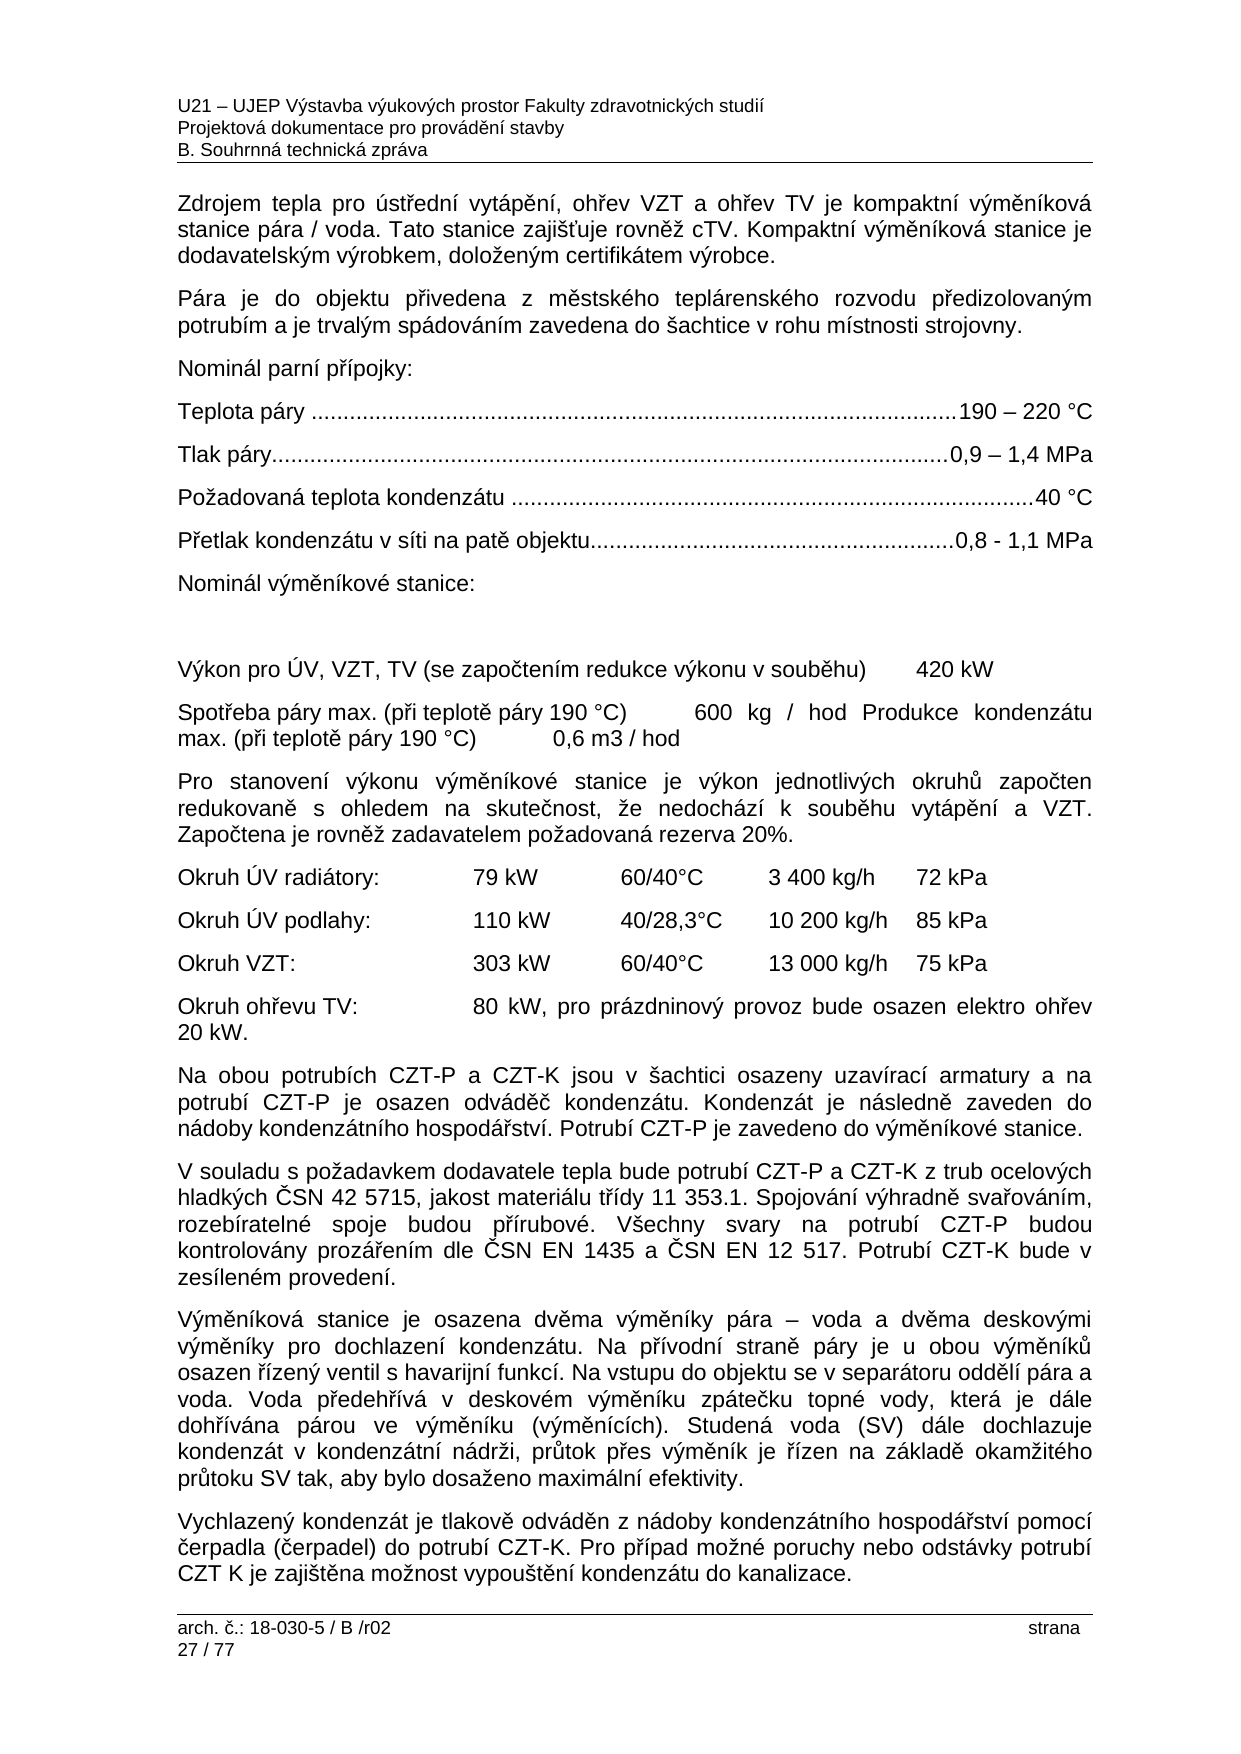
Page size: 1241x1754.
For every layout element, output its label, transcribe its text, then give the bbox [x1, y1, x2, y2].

text Okruh ÚV radiátory: 79 kW 60/40°C 3 400 kg/h 72 kPa [177, 864, 1093, 890]
text Okruh ohřevu TV: 80 kW, pro prázdninový provoz bude osazen elektro ohřev 20 kW. [177, 993, 1093, 1046]
text V souladu s požadavkem dodavatele tepla bude potrubí CZT-P a CZT-K z trub ocelových hladkých ČSN 42 5715, jakost materiálu třídy 11 353.1. Spojování výhradně svařováním, rozebíratelné spoje budou přírubové. Všechny svary na potrubí CZT-P budou kontrolovány prozářením dle ČSN EN 1435 a ČSN EN 12 517. Potrubí CZT-K bude v zesíleném provedení. [177, 1158, 1093, 1290]
text Na obou potrubích CZT-P a CZT-K jsou v šachtici osazeny uzavírací armatury a na potrubí CZT-P je osazen odváděč kondenzátu. Kondenzát je následně zaveden do nádoby kondenzátního hospodářství. Potrubí CZT-P je zavedeno do výměníkové stanice. [177, 1062, 1093, 1141]
text Tlak páry 0,9 – 1,4 MPa [177, 441, 1093, 467]
text Okruh ÚV podlahy: 110 kW 40/28,3°C 10 200 kg/h 85 kPa [177, 907, 1093, 933]
text Okruh VZT: 303 kW 60/40°C 13 000 kg/h 75 kPa [177, 950, 1093, 976]
text Přetlak kondenzátu v síti na patě objektu 0,8 - 1,1 MPa [177, 527, 1093, 553]
text Pro stanovení výkonu výměníkové stanice je výkon jednotlivých okruhů započten redukovaně s ohledem na skutečnost, že nedochází k souběhu vytápění a VZT. Započtena je rovněž zadavatelem požadovaná rezerva 20%. [177, 768, 1093, 847]
text Zdrojem tepla pro ústřední vytápění, ohřev VZT a ohřev TV je kompaktní výměníková stanice pára / voda. Tato stanice zajišťuje rovněž cTV. Kompaktní výměníková stanice je dodavatelským výrobkem, doloženým certifikátem výrobce. [177, 189, 1093, 268]
text Teplota páry 190 – 220 °C [177, 398, 1093, 424]
text Spotřeba páry max. (při teplotě páry 190 °C) 600 kg / hod Produkce kondenzátu max. (při teplotě páry 190 °C) 0,6 m3 / hod [177, 699, 1093, 751]
text Výměníková stanice je osazena dvěma výměníky pára – voda a dvěma deskovými výměníky pro dochlazení kondenzátu. Na přívodní straně páry je u obou výměníků osazen řízený ventil s havarijní funkcí. Na vstupu do objektu se v separátoru oddělí pára a voda. Voda předehřívá v deskovém výměníku zpátečku topné vody, která je dále dohřívána párou ve výměníku (výměnících). Studená voda (SV) dále dochlazuje kondenzát v kondenzátní nádrži, průtok přes výměník je řízen na základě okamžitého průtoku SV tak, aby bylo dosaženo maximální efektivity. [177, 1306, 1093, 1491]
text Výkon pro ÚV, VZT, TV (se započtením redukce výkonu v souběhu) 420 kW [177, 656, 1093, 682]
text Nominál parní přípojky: [177, 354, 1093, 381]
text Nominál výměníkové stanice: [177, 570, 1093, 596]
text Pára je do objektu přivedena z městského teplárenského rozvodu předizolovaným potrubím a je trvalým spádováním zavedena do šachtice v rohu místnosti strojovny. [177, 285, 1093, 338]
text Požadovaná teplota kondenzátu 40 °C [177, 484, 1093, 510]
text Vychlazený kondenzát je tlakově odváděn z nádoby kondenzátního hospodářství pomocí čerpadla (čerpadel) do potrubí CZT-K. Pro případ možné poruchy nebo odstávky potrubí CZT K je zajištěna možnost vypouštění kondenzátu do kanalizace. [177, 1508, 1093, 1587]
